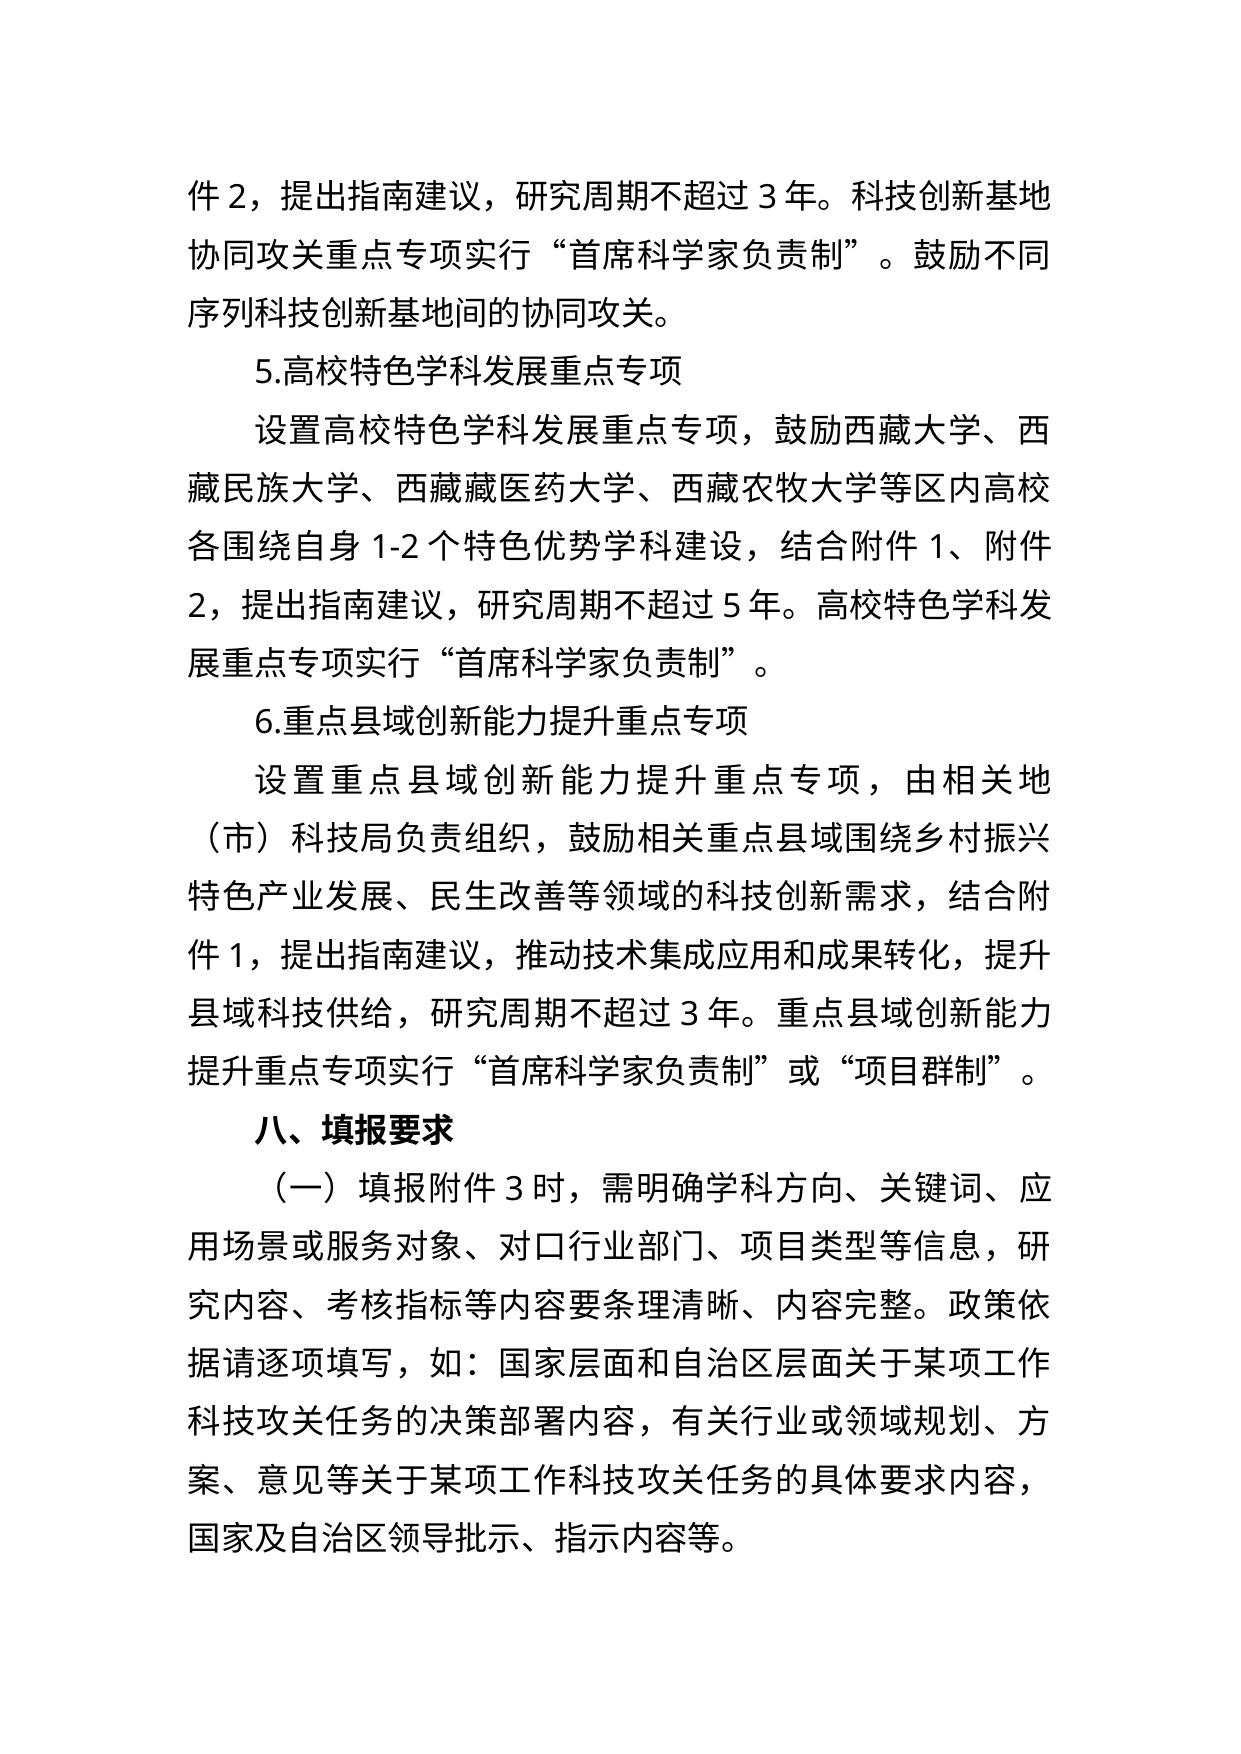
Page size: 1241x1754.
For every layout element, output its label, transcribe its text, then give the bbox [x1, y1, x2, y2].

text 6.重点县域创新能力提升重点专项 [187, 687, 1053, 745]
text 八、填报要求 [187, 1095, 1053, 1154]
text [187, 162, 1053, 337]
text 设置重点县域创新能力提升重点专项，由相关地（市）科技局负责组织，鼓励相关重点县域围绕乡村振兴、特色产业发展、民生改善等领域的科技创新需求，结合附件1，提出指南建议，推动技术集成应用和成果转化，提升县域科技供给，研究周期不超过3年。重点县域创新能力提升重点专项实行“首席科学家负责制”或“项目群制”。 [187, 745, 1053, 1095]
text 5.高校特色学科发展重点专项 [187, 337, 1053, 395]
text 设置高校特色学科发展重点专项，鼓励西藏大学、西藏民族大学、西藏藏医药大学、西藏农牧大学等区内高校各围绕自身1-2个特色优势学科建设，结合附件1、附件2，提出指南建议，研究周期不超过5年。高校特色学科发展重点专项实行“首席科学家负责制”。 [187, 395, 1053, 687]
text （一）填报附件3时，需明确学科方向、关键词、应用场景或服务对象、对口行业部门、项目类型等信息，研究内容、考核指标等内容要条理清晰、内容完整。政策依据请逐项填写，如：国家层面和自治区层面关于某项工作科技攻关任务的决策部署内容，有关行业或领域规划、方案、意见等关于某项工作科技攻关任务的具体要求内容，国家及自治区领导批示、指示内容等。 [187, 1154, 1053, 1562]
